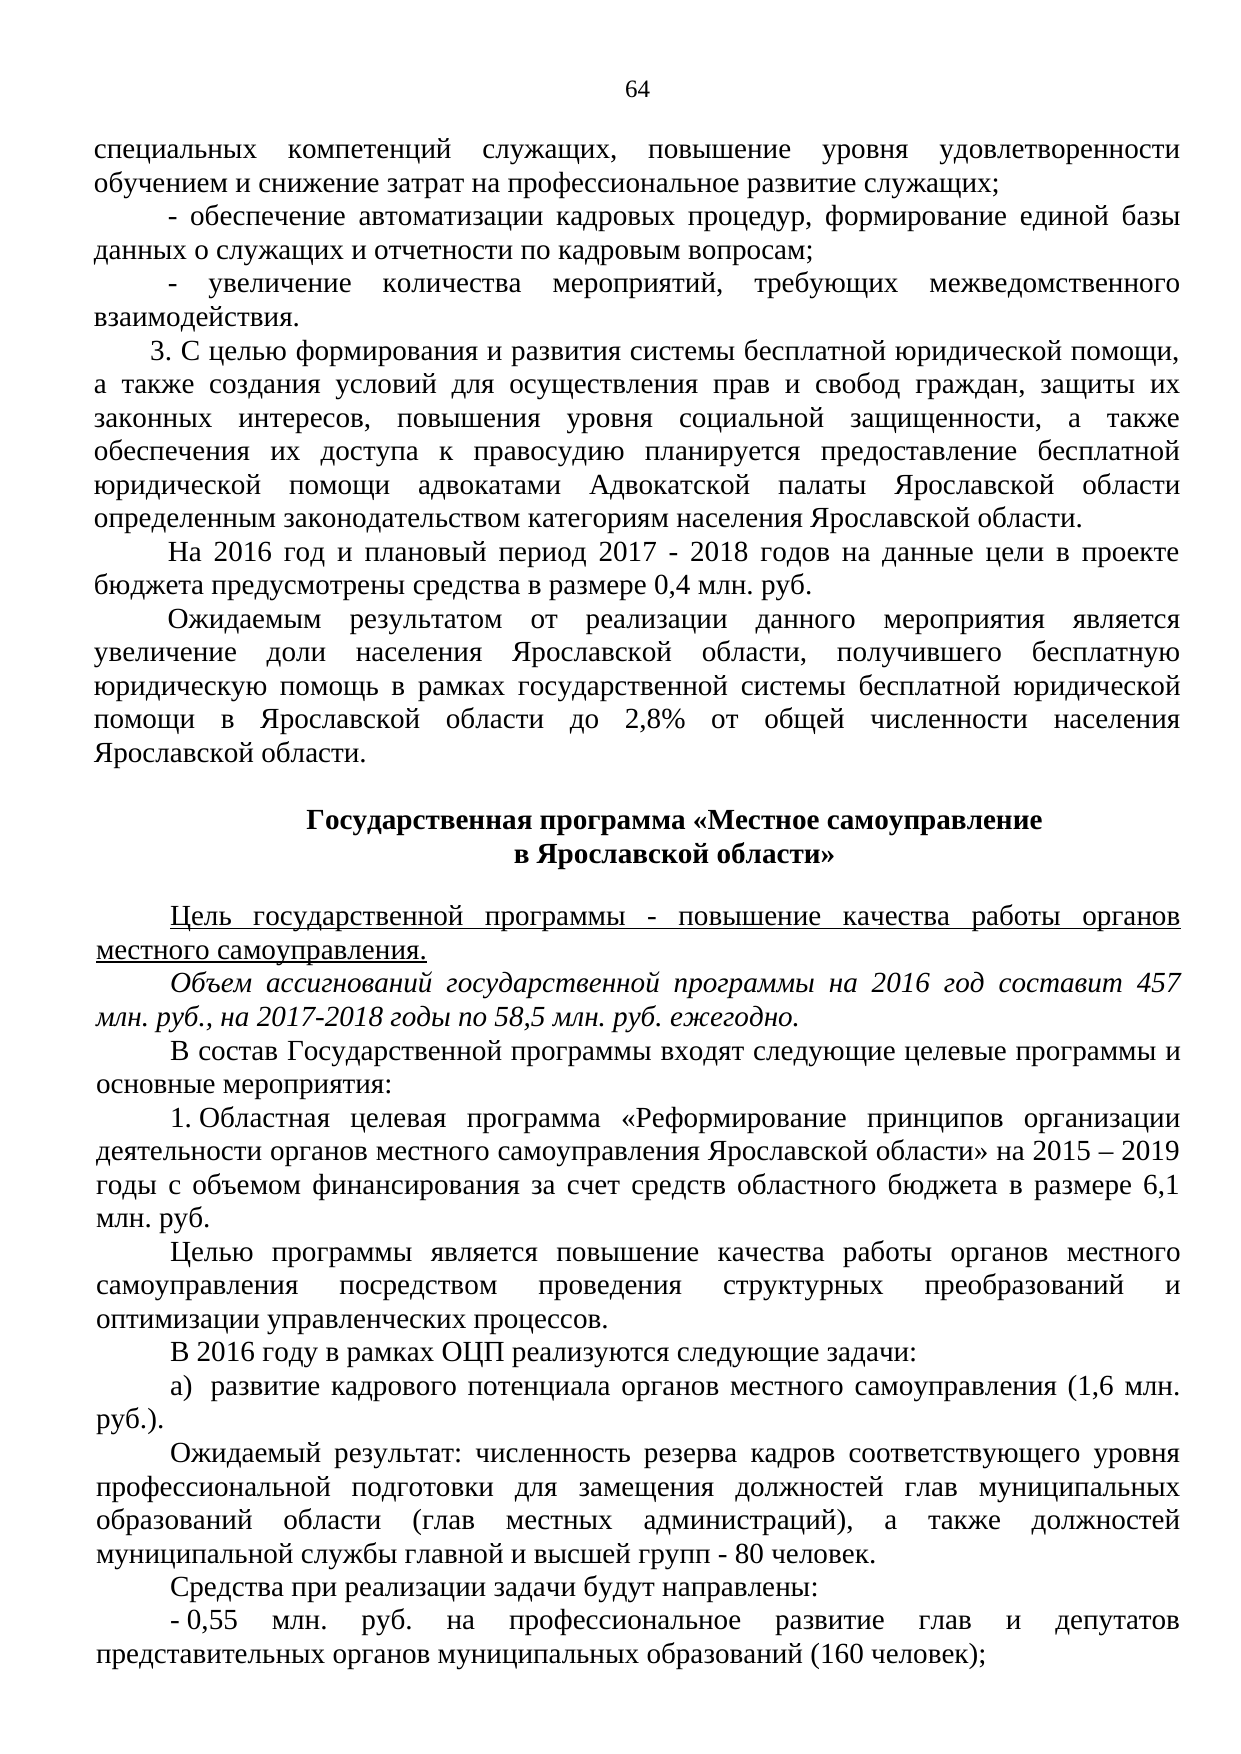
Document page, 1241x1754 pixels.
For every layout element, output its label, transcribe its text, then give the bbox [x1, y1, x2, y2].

text Объем ассигнований государственной программы на 2016 год составит 457 млн. руб., на 2017-2018 годы по 58,5 млн. руб. ежегодно. [96, 966, 1181, 1033]
subtitle Государственная программа «Местное самоуправление [94, 802, 1181, 836]
text Ожидаемым результатом от реализации данного мероприятия является увеличение доли населения Ярославской области, получившего бесплатную юридическую помощь в рамках государственной системы бесплатной юридической помощи в Ярославской области до 2,8% от общей численности населения Ярославской области. [94, 601, 1181, 769]
text - 0,55 млн. руб. на профессиональное развитие глав и депутатов представительных органов муниципальных образований (160 человек); [96, 1603, 1181, 1670]
text 3. С целью формирования и развития системы бесплатной юридической помощи, а также создания условий для осуществления прав и свобод граждан, защиты их законных интересов, повышения уровня социальной защищенности, а также обеспечения их доступа к правосудию планируется предоставление бесплатной юридической помощи адвокатами Адвокатской палаты Ярославской области определенным законодательством категориям населения Ярославской области. [94, 333, 1181, 534]
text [94, 131, 1181, 198]
text - увеличение количества мероприятий, требующих межведомственного взаимодействия. [94, 266, 1181, 333]
text а) развитие кадрового потенциала органов местного самоуправления (1,6 млн. руб.). [96, 1368, 1181, 1435]
text Ожидаемый результат: численность резерва кадров соответствующего уровня профессиональной подготовки для замещения должностей глав муниципальных образований области (глав местных администраций), а также должностей муниципальной службы главной и высшей групп - 80 человек. [96, 1435, 1181, 1569]
text - обеспечение автоматизации кадровых процедур, формирование единой базы данных о служащих и отчетности по кадровым вопросам; [94, 198, 1181, 266]
text Целью программы является повышение качества работы органов местного самоуправления посредством проведения структурных преобразований и оптимизации управленческих процессов. [96, 1234, 1181, 1334]
text В 2016 году в рамках ОЦП реализуются следующие задачи: [96, 1334, 1181, 1368]
text В состав Государственной программы входят следующие целевые программы и основные мероприятия: [96, 1033, 1181, 1100]
subtitle в Ярославской области» [94, 836, 1181, 869]
text Средства при реализации задачи будут направлены: [96, 1569, 1181, 1603]
text На 2016 год и плановый период 2017 - 2018 годов на данные цели в проекте бюджета предусмотрены средства в размере 0,4 млн. руб. [94, 534, 1181, 601]
text 1. Областная целевая программа «Реформирование принципов организации деятельности органов местного самоуправления Ярославской области» на 2015 – 2019 годы с объемом финансирования за счет средств областного бюджета в размере 6,1 млн. руб. [96, 1100, 1181, 1234]
text Цель государственной программы - повышение качества работы органов местного самоуправления. [96, 898, 1181, 966]
